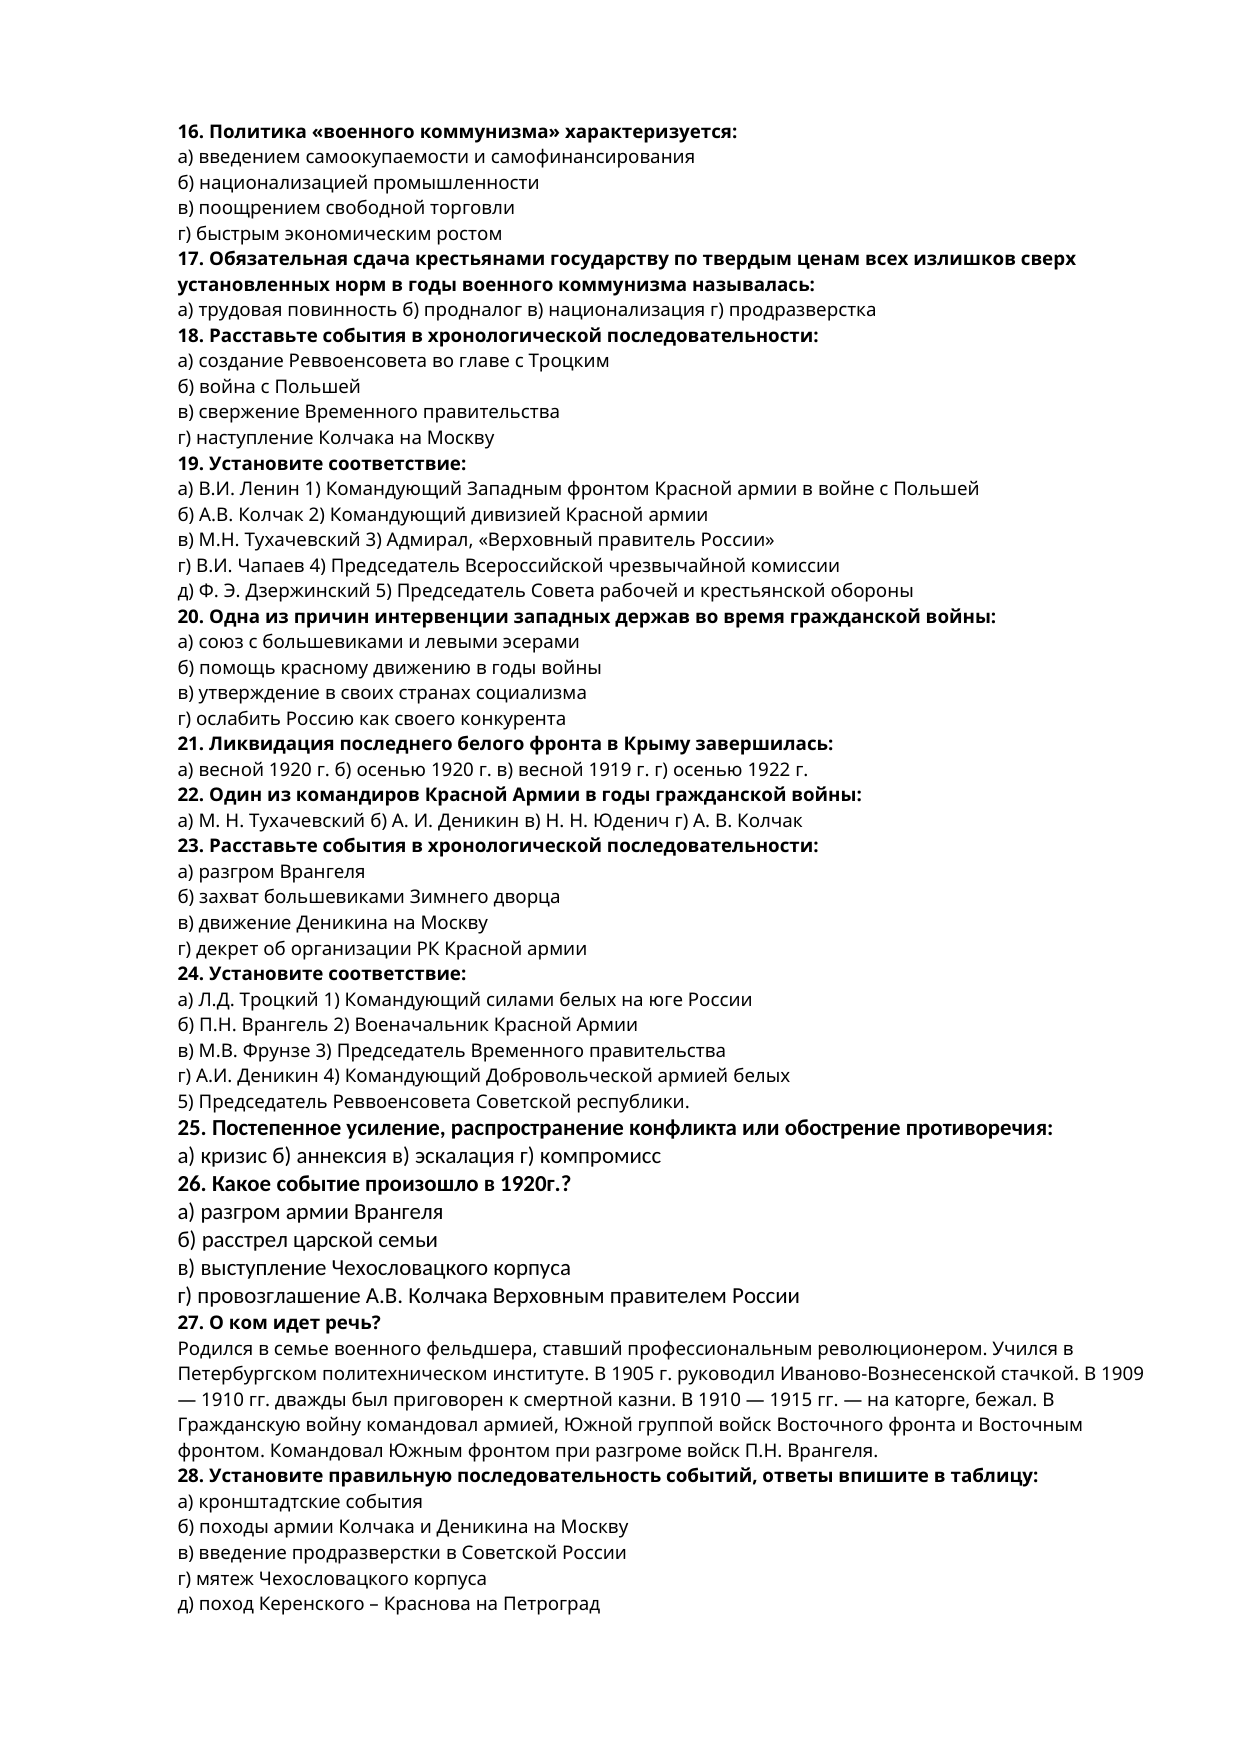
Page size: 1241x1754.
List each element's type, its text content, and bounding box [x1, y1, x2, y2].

text 28. Установите правильную последовательность событий, ответы впишите в таблицу: [177, 1463, 1152, 1488]
text а) весной 1920 г. б) осенью 1920 г. в) весной 1919 г. г) осенью 1922 г. [177, 756, 1152, 782]
text б) А.В. Колчак 2) Командующий дивизией Красной армии [177, 501, 1152, 526]
text 18. Расставьте события в хронологической последовательности: [177, 322, 1152, 348]
text в) М.Н. Тухачевский 3) Адмирал, «Верховный правитель России» [177, 526, 1152, 552]
text 23. Расставьте события в хронологической последовательности: [177, 833, 1152, 858]
text а) введением самоокупаемости и самофинансирования б) национализацией промышленности в) поощрением свободной торговли г) быстрым экономическим ростом [177, 144, 1152, 246]
text а) разгром Врангеля [177, 858, 1152, 884]
text 24. Установите соответствие: [177, 960, 1152, 986]
text 21. Ликвидация последнего белого фронта в Крыму завершилась: [177, 731, 1152, 756]
text а) Л.Д. Троцкий 1) Командующий силами белых на юге России [177, 986, 1152, 1011]
text 26. Какое событие произошло в 1920г.? [177, 1169, 1152, 1197]
text д) поход Керенского – Краснова на Петроград [177, 1590, 1152, 1616]
text 5) Председатель Реввоенсовета Советской республики. [177, 1088, 1152, 1113]
text а) разгром армии Врангеля [177, 1197, 1152, 1226]
text б) П.Н. Врангель 2) Военачальник Красной Армии [177, 1011, 1152, 1037]
text а) трудовая повинность б) продналог в) национализация г) продразверстка [177, 297, 1152, 322]
text а) союз с большевиками и левыми эсерами б) помощь красному движению в годы войны в) утверждение в своих странах социализма г) ослабить Россию как своего конкурента [177, 628, 1152, 731]
text а) М. Н. Тухачевский б) А. И. Деникин в) Н. Н. Юденич г) А. В. Колчак [177, 807, 1152, 833]
text в) введение продразверстки в Советской России [177, 1539, 1152, 1565]
text 16. Политика «военного коммунизма» характеризуется: [177, 118, 1152, 144]
text а) кризис б) аннексия в) эскалация г) компромисс [177, 1141, 1152, 1169]
text 22. Один из командиров Красной Армии в годы гражданской войны: [177, 782, 1152, 807]
text в) выступление Чехословацкого корпуса [177, 1253, 1152, 1282]
text г) А.И. Деникин 4) Командующий Добровольческой армией белых [177, 1062, 1152, 1088]
text 27. О ком идет речь? [177, 1309, 1152, 1335]
text г) мятеж Чехословацкого корпуса [177, 1565, 1152, 1590]
text а) В.И. Ленин 1) Командующий Западным фронтом Красной армии в войне с Польшей [177, 475, 1152, 501]
text 20. Одна из причин интервенции западных держав во время гражданской войны: [177, 603, 1152, 628]
text а) создание Реввоенсовета во главе с Троцким б) война с Польшей в) свержение Временного правительства г) наступление Колчака на Москву [177, 348, 1152, 450]
text г) провозглашение А.В. Колчака Верховным правителем России [177, 1282, 1152, 1309]
text 17. Обязательная сдача крестьянами государству по твердым ценам всех излишков сверх установленных норм в годы военного коммунизма называлась: [177, 246, 1152, 297]
text а) кронштадтские события [177, 1488, 1152, 1514]
text г) В.И. Чапаев 4) Председатель Всероссийской чрезвычайной комиссии [177, 552, 1152, 577]
text б) расстрел царской семьи [177, 1226, 1152, 1253]
text д) Ф. Э. Дзержинский 5) Председатель Совета рабочей и крестьянской обороны [177, 577, 1152, 603]
text 19. Установите соответствие: [177, 450, 1152, 475]
text б) захват большевиками Зимнего дворца в) движение Деникина на Москву г) декрет об организации РК Красной армии [177, 884, 1152, 960]
text 25. Постепенное усиление, распространение конфликта или обострение противоречия: [177, 1113, 1152, 1141]
text в) М.В. Фрунзе 3) Председатель Временного правительства [177, 1037, 1152, 1062]
text Родился в семье военного фельдшера, ставший профессиональным революционером. Учился в Петербургском политехническом институте. В 1905 г. руководил Иваново-Вознесенской стачкой. В 1909 — 1910 гг. дважды был приговорен к смертной казни. В 1910 — 1915 гг. — на каторге, бежал. В Гражданскую войну командовал армией, Южной группой войск Восточного фронта и Восточным фронтом. Командовал Южным фронтом при разгроме войск П.Н. Врангеля. [177, 1335, 1152, 1463]
text б) походы армии Колчака и Деникина на Москву [177, 1514, 1152, 1539]
